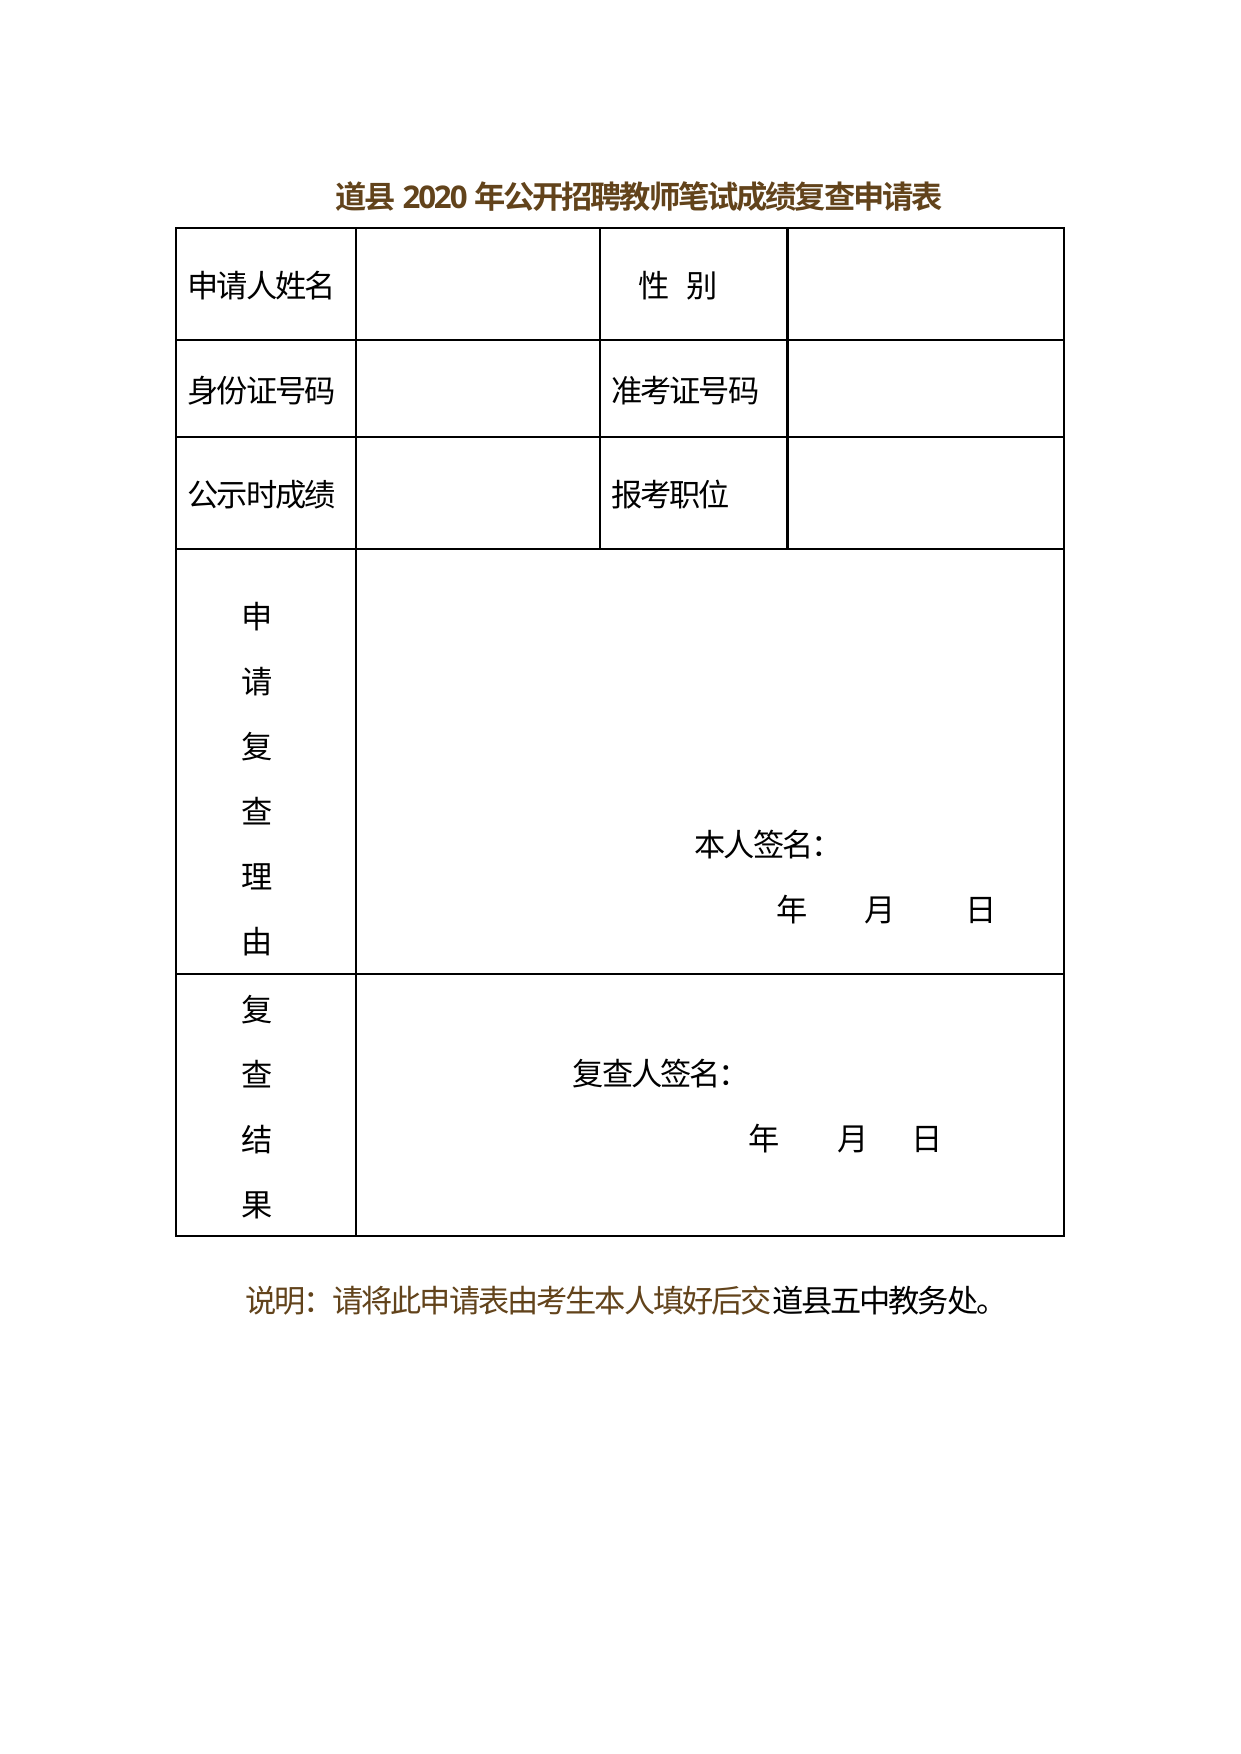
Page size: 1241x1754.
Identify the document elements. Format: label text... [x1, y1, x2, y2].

table_cell 本人签名： 年 月 日 [357, 550, 1063, 973]
table_cell 身份证号码 [177, 341, 355, 436]
table_cell 复 查 结 果 [177, 975, 355, 1235]
text 说明：请将此申请表由考生本人填好后交道县五中教务处。 [187, 1266, 1068, 1331]
table_header [789, 229, 1063, 339]
text 道县2020年公开招聘教师笔试成绩复查申请表 [187, 162, 1053, 227]
table_cell 公示时成绩 [177, 438, 355, 548]
table_header [357, 229, 599, 339]
table_cell [789, 341, 1063, 436]
table_cell [357, 438, 599, 548]
table_cell [357, 341, 599, 436]
table_cell [789, 438, 1063, 548]
table_cell 报考职位 [601, 438, 786, 548]
table_cell 申 请 复 查 理 由 [177, 550, 355, 973]
table_header 申请人姓名 [177, 229, 355, 339]
table_cell 准考证号码 [601, 341, 786, 436]
table_header 性 别 [601, 229, 786, 339]
table_cell 复查人签名： 年 月 日 [357, 975, 1063, 1235]
